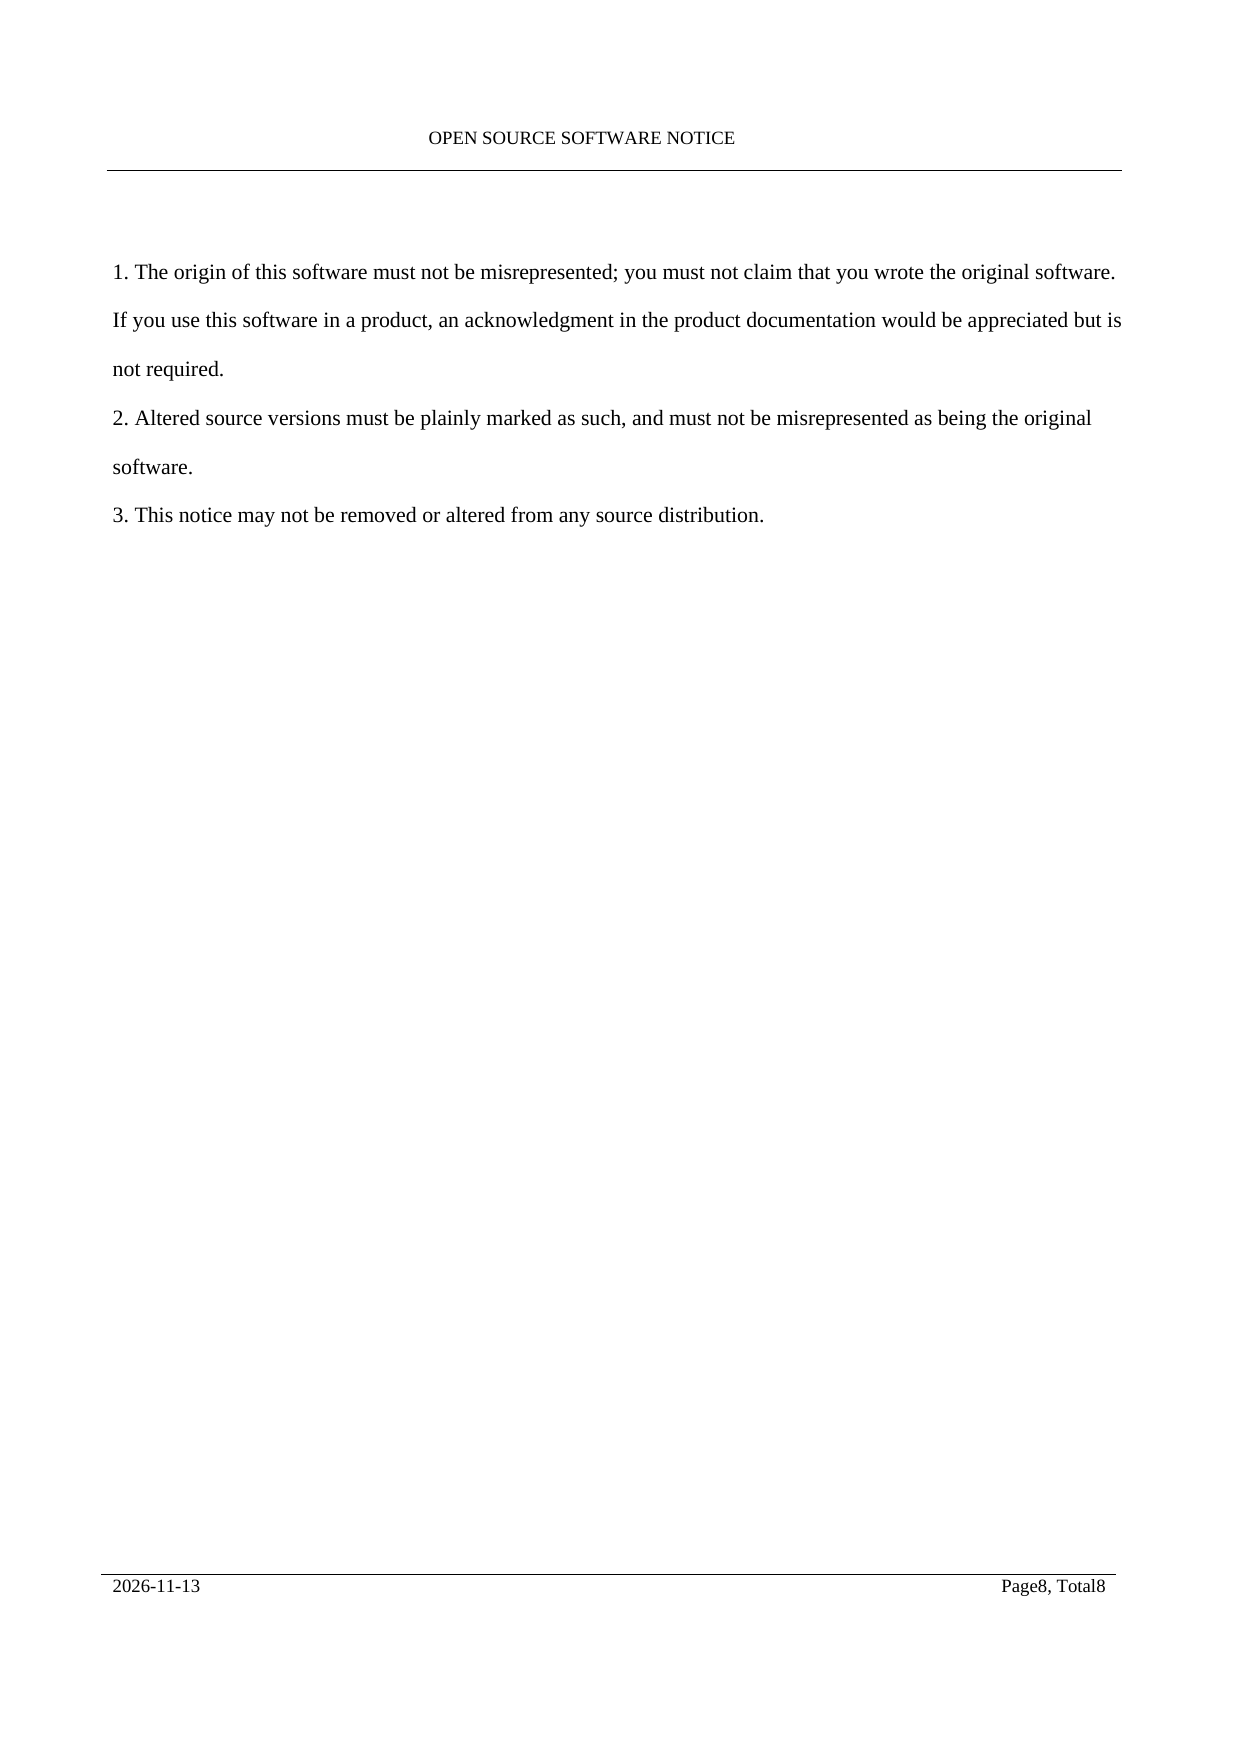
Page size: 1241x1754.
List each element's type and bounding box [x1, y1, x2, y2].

text [112, 206, 1128, 531]
